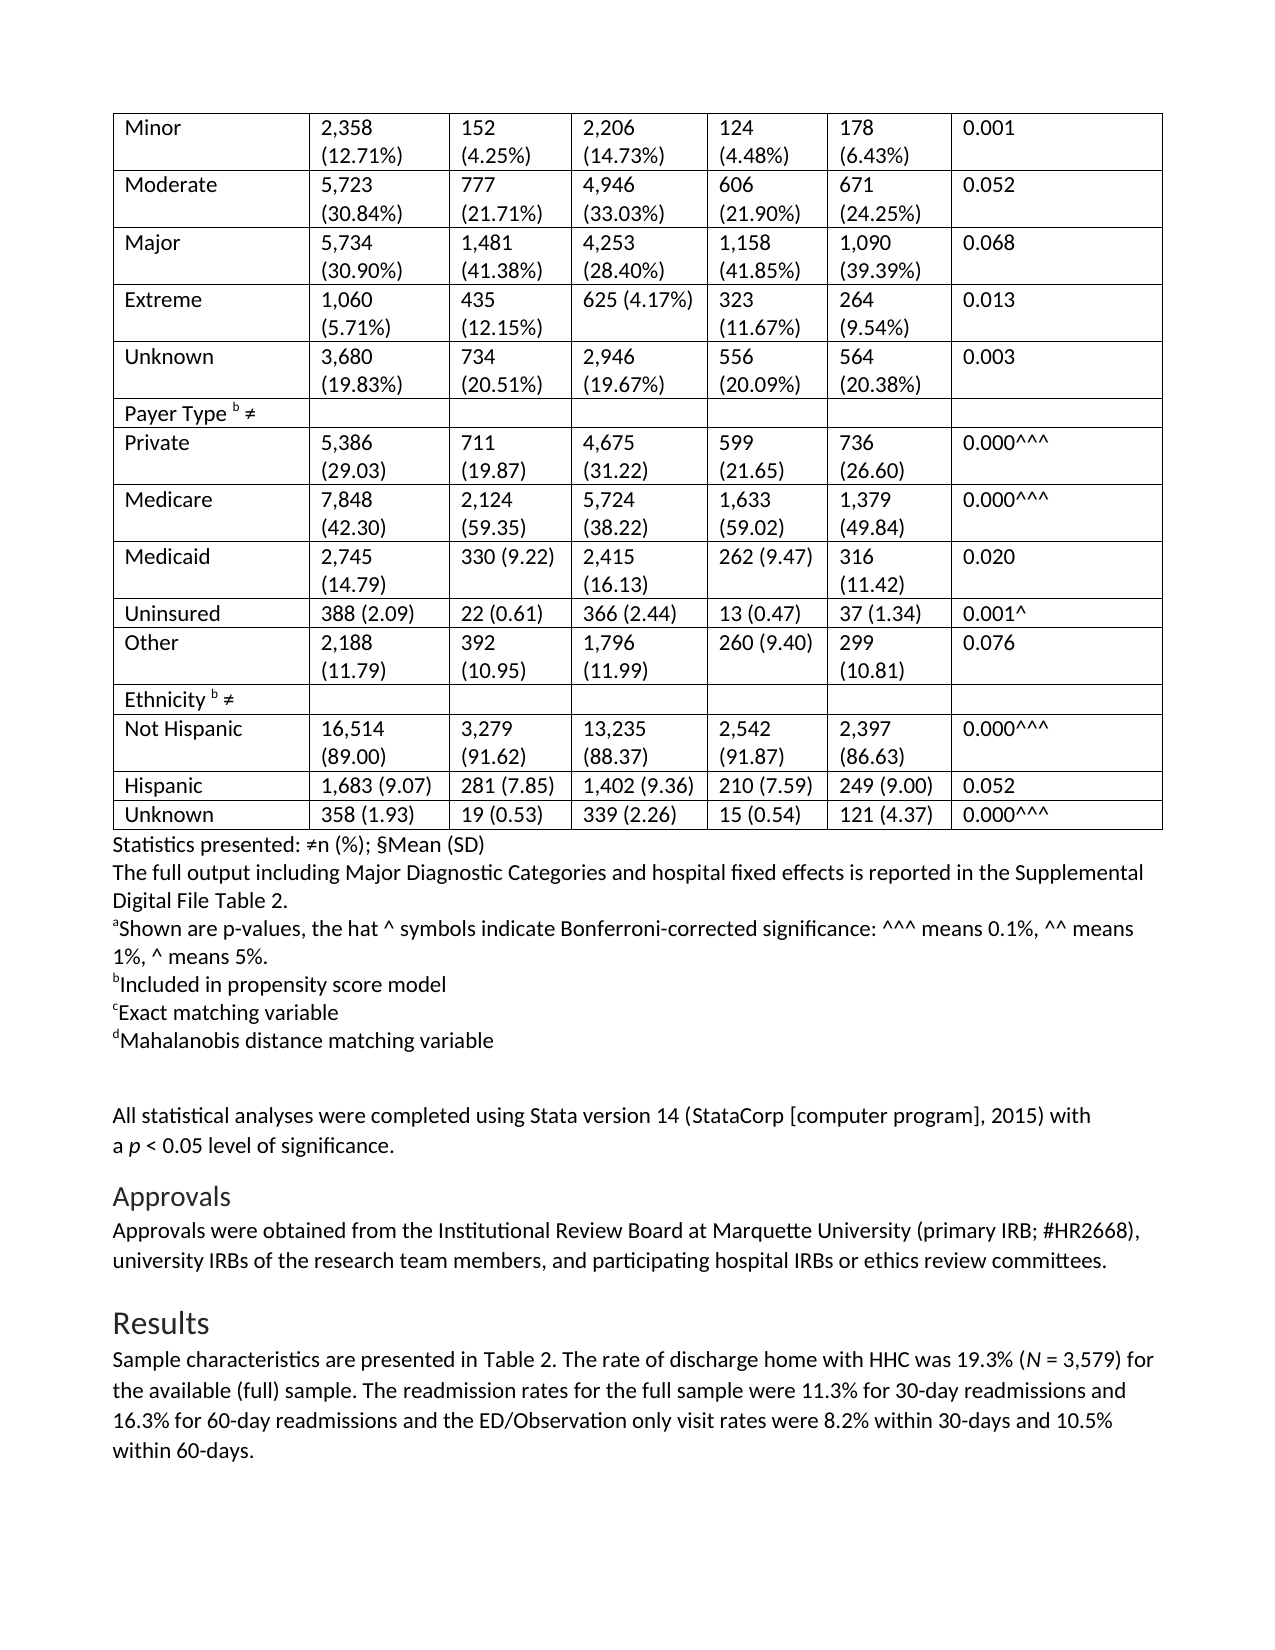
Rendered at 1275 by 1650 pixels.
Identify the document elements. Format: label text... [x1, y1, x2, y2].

table_cell 124 (4.48%) [708, 114, 827, 169]
table_cell Other [114, 628, 309, 684]
text cExact matching variable [112, 998, 1162, 1026]
table_cell 1,481 (41.38%) [450, 228, 571, 284]
table_cell 0.003 [952, 342, 1162, 398]
table_cell 0.052 [952, 772, 1162, 799]
table_cell Unknown [114, 342, 309, 398]
table_cell 4,946 (33.03%) [572, 171, 707, 227]
table_cell 210 (7.59) [708, 772, 827, 799]
text Sample characteristics are presented in Table 2. The rate of discharge home with HHC was 19.3% (N = 3,579) for the available (full) sample. The readmission rates for the full sample were 11.3% for 30-day readmissions and 16.3% for 60-day readmissions and the ED/Observation only visit rates were 8.2% within 30-days and 10.5% within 60-days. [112, 1346, 1162, 1464]
table_cell 0.076 [952, 628, 1162, 684]
table_cell 0.000^^^ [952, 801, 1162, 829]
table_cell 1,090 (39.39%) [828, 228, 951, 284]
table_cell 249 (9.00) [828, 772, 951, 799]
subtitle Results [112, 1302, 1162, 1342]
table_cell Medicare [114, 485, 309, 541]
table_cell 5,734 (30.90%) [310, 228, 449, 284]
table_cell 599 (21.65) [708, 428, 827, 484]
text dMahalanobis distance matching variable [112, 1026, 1162, 1054]
table_cell 330 (9.22) [450, 542, 571, 598]
table_cell [310, 685, 449, 713]
table_cell 358 (1.93) [310, 801, 449, 829]
table_cell 2,542 (91.87) [708, 715, 827, 771]
table_cell 0.001 [952, 114, 1162, 169]
table_cell [708, 399, 827, 427]
table_cell 260 (9.40) [708, 628, 827, 684]
table_cell Extreme [114, 285, 309, 341]
table_cell Unknown [114, 801, 309, 829]
table_cell [310, 399, 449, 427]
table_cell 4,675 (31.22) [572, 428, 707, 484]
table_cell 152 (4.25%) [450, 114, 571, 169]
table_cell 323 (11.67%) [708, 285, 827, 341]
table_cell [572, 399, 707, 427]
table_cell 366 (2.44) [572, 599, 707, 627]
table_cell 0.000^^^ [952, 715, 1162, 771]
table_cell 3,279 (91.62) [450, 715, 571, 771]
table_cell 3,680 (19.83%) [310, 342, 449, 398]
table_cell 2,397 (86.63) [828, 715, 951, 771]
text Statistics presented: ≠n (%); §Mean (SD) [112, 830, 1162, 858]
text All statistical analyses were completed using Stata version 14 (StataCorp [computer program], 2015) with a p < 0.05 level of significance. [112, 1101, 1162, 1159]
table_cell 1,060 (5.71%) [310, 285, 449, 341]
table_cell 4,253 (28.40%) [572, 228, 707, 284]
table_cell Private [114, 428, 309, 484]
table_cell 1,158 (41.85%) [708, 228, 827, 284]
table_cell 1,796 (11.99) [572, 628, 707, 684]
table_cell 7,848 (42.30) [310, 485, 449, 541]
table_cell 1,683 (9.07) [310, 772, 449, 799]
table_cell Minor [114, 114, 309, 169]
table_cell [450, 399, 571, 427]
table_cell 339 (2.26) [572, 801, 707, 829]
table_cell 178 (6.43%) [828, 114, 951, 169]
table_cell 671 (24.25%) [828, 171, 951, 227]
table_cell 777 (21.71%) [450, 171, 571, 227]
table_cell 625 (4.17%) [572, 285, 707, 341]
table_cell 19 (0.53) [450, 801, 571, 829]
table_cell 5,724 (38.22) [572, 485, 707, 541]
table_cell 121 (4.37) [828, 801, 951, 829]
table_cell [828, 685, 951, 713]
table_cell 392 (10.95) [450, 628, 571, 684]
table_cell [572, 685, 707, 713]
table_cell 22 (0.61) [450, 599, 571, 627]
table_cell 0.013 [952, 285, 1162, 341]
table_cell 736 (26.60) [828, 428, 951, 484]
table_cell 0.020 [952, 542, 1162, 598]
table_cell 2,415 (16.13) [572, 542, 707, 598]
table_cell 15 (0.54) [708, 801, 827, 829]
table_cell 388 (2.09) [310, 599, 449, 627]
table_cell [828, 399, 951, 427]
table_cell Medicaid [114, 542, 309, 598]
table_cell 2,124 (59.35) [450, 485, 571, 541]
table_cell 2,358 (12.71%) [310, 114, 449, 169]
table_cell 556 (20.09%) [708, 342, 827, 398]
table_cell 2,206 (14.73%) [572, 114, 707, 169]
table_cell [952, 685, 1162, 713]
table_cell 13 (0.47) [708, 599, 827, 627]
table_cell 0.000^^^ [952, 485, 1162, 541]
table_cell 13,235 (88.37) [572, 715, 707, 771]
table_cell [450, 685, 571, 713]
table_cell 37 (1.34) [828, 599, 951, 627]
table_cell 2,745 (14.79) [310, 542, 449, 598]
table_cell 606 (21.90%) [708, 171, 827, 227]
table_cell Major [114, 228, 309, 284]
table_cell 0.000^^^ [952, 428, 1162, 484]
table_cell [952, 399, 1162, 427]
text The full output including Major Diagnostic Categories and hospital fixed effects is reported in the Supplemental Digital File Table 2. [112, 858, 1162, 914]
table_cell Moderate [114, 171, 309, 227]
text Approvals were obtained from the Institutional Review Board at Marquette University (primary IRB; #HR2668), university IRBs of the research team members, and participating hospital IRBs or ethics review committees. [112, 1216, 1162, 1274]
table_cell Ethnicity b ≠ [114, 685, 309, 713]
table_cell 262 (9.47) [708, 542, 827, 598]
table_cell 299 (10.81) [828, 628, 951, 684]
table_cell Hispanic [114, 772, 309, 799]
table_cell 264 (9.54%) [828, 285, 951, 341]
table_cell Payer Type b ≠ [114, 399, 309, 427]
table_cell 316 (11.42) [828, 542, 951, 598]
table_cell 2,946 (19.67%) [572, 342, 707, 398]
subtitle Approvals [112, 1178, 1162, 1213]
text aShown are p-values, the hat ^ symbols indicate Bonferroni-corrected significance: ^^^ means 0.1%, ^^ means 1%, ^ means 5%. [112, 914, 1162, 970]
table_cell 1,402 (9.36) [572, 772, 707, 799]
table_cell [708, 685, 827, 713]
text bIncluded in propensity score model [112, 970, 1162, 998]
table_cell 16,514 (89.00) [310, 715, 449, 771]
table_cell 711 (19.87) [450, 428, 571, 484]
table_cell 5,386 (29.03) [310, 428, 449, 484]
table_cell Uninsured [114, 599, 309, 627]
table_cell 564 (20.38%) [828, 342, 951, 398]
table_cell 5,723 (30.84%) [310, 171, 449, 227]
table_cell 1,379 (49.84) [828, 485, 951, 541]
table_cell Not Hispanic [114, 715, 309, 771]
table_cell 734 (20.51%) [450, 342, 571, 398]
table_cell 281 (7.85) [450, 772, 571, 799]
table_cell 0.052 [952, 171, 1162, 227]
table_cell 435 (12.15%) [450, 285, 571, 341]
table_cell 0.068 [952, 228, 1162, 284]
table_cell 0.001^ [952, 599, 1162, 627]
table_cell 1,633 (59.02) [708, 485, 827, 541]
table_cell 2,188 (11.79) [310, 628, 449, 684]
